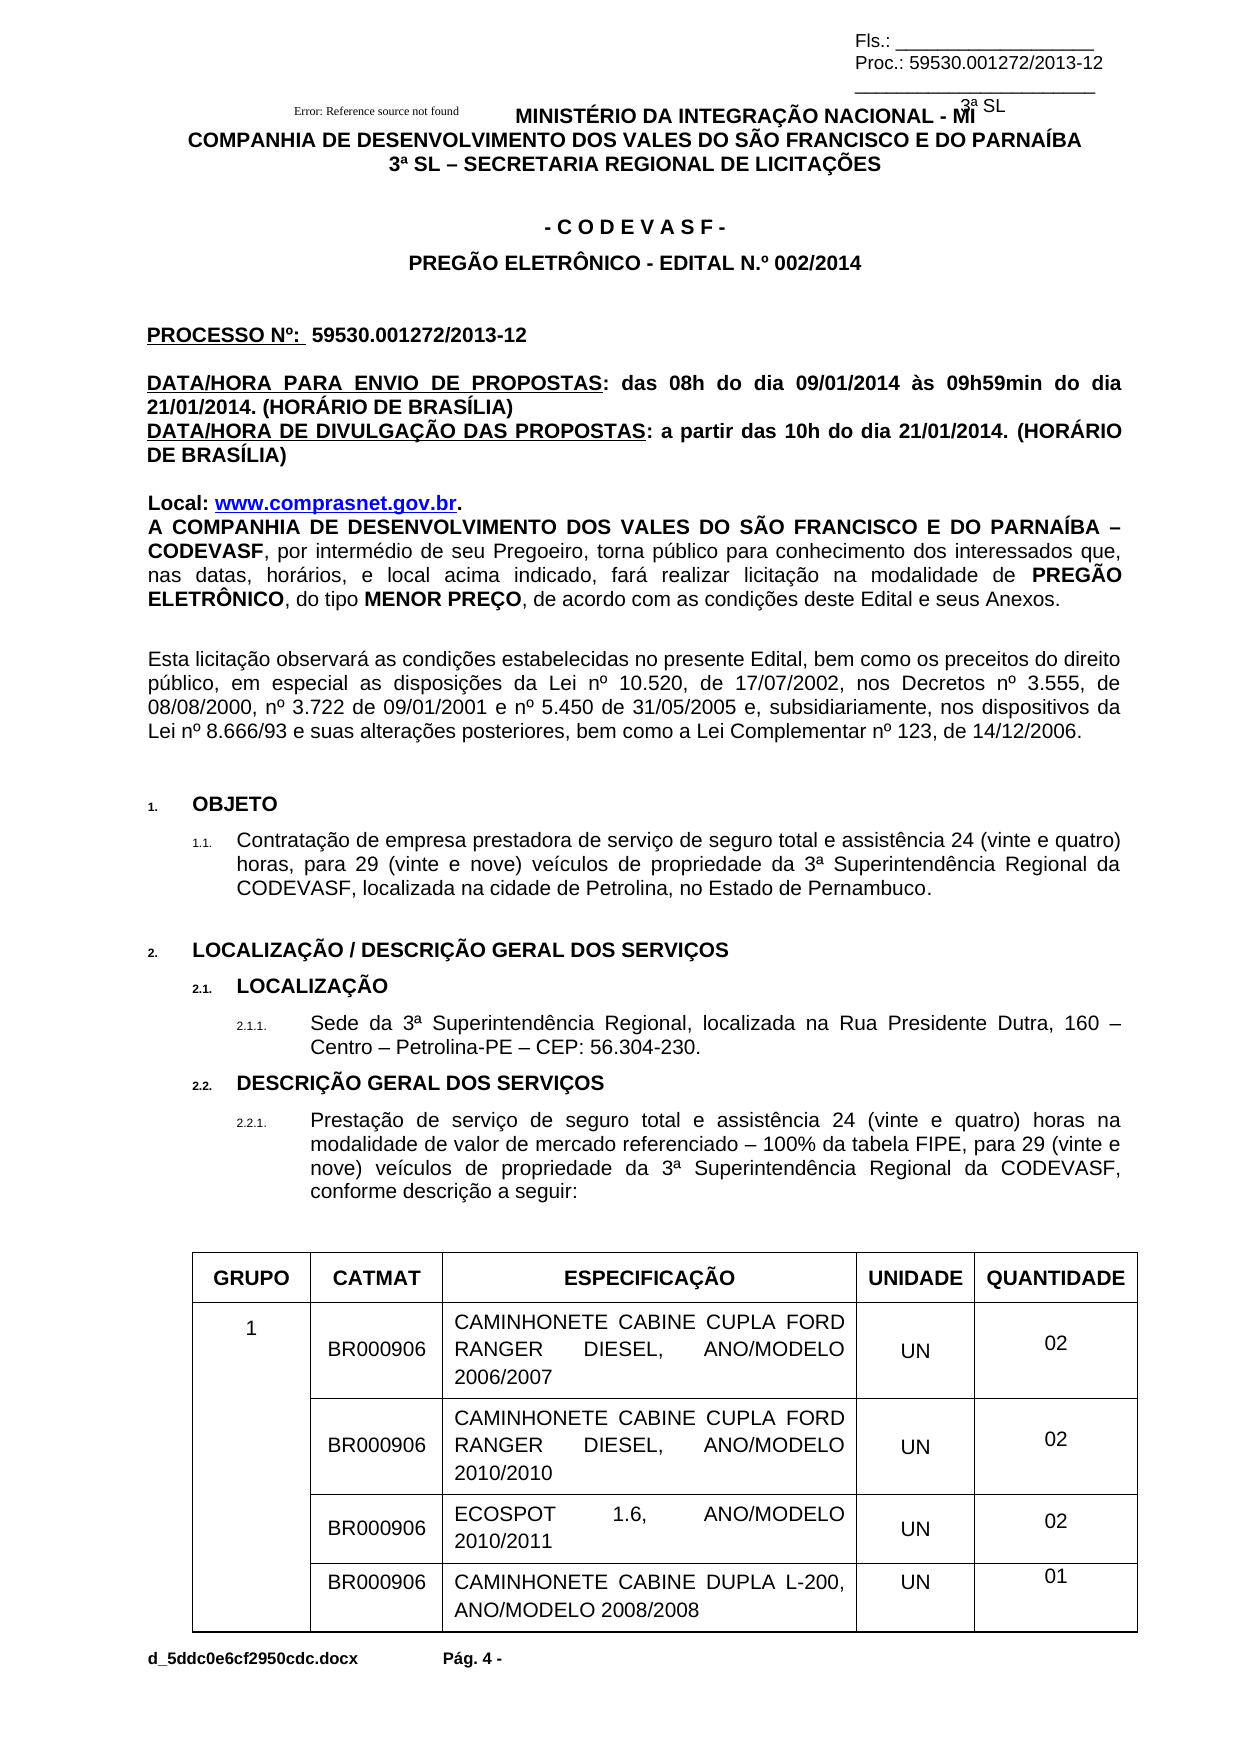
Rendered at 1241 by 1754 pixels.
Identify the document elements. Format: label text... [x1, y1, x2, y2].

list LOCALIZAÇÃO / DESCRIÇÃO GERAL DOS SERVIÇOS [148, 938, 1122, 962]
list LOCALIZAÇÃO [192, 974, 1122, 998]
subtitle PREGÃO ELETRÔNICO - EDITAL N.º 002/2014 [148, 251, 1122, 275]
table_cell UN [857, 1303, 974, 1398]
table_cell 1 [193, 1303, 310, 1631]
table_cell BR000906 [311, 1564, 442, 1631]
list Contratação de empresa prestadora de serviço de seguro total e assistência 24 (vinte e quatro) horas, para 29 (vinte e nove) veículos de propriedade da 3ª Superintendência Regional da CODEVASF, localizada na cidade de Petrolina, no Estado de Pernambuco. [192, 828, 1122, 900]
text - C O D E V A S F - [148, 215, 1122, 239]
table_header QUANTIDADE [975, 1253, 1137, 1302]
table_cell CAMINHONETE CABINE CUPLA FORD RANGER DIESEL, ANO/MODELO 2006/2007 [443, 1303, 856, 1398]
text Local: www.comprasnet.gov.br. [148, 491, 1122, 515]
table_cell CAMINHONETE CABINE CUPLA FORD RANGER DIESEL, ANO/MODELO 2010/2010 [443, 1399, 856, 1494]
table_cell UN [857, 1495, 974, 1563]
table_cell ECOSPOT 1.6, ANO/MODELO 2010/2011 [443, 1495, 856, 1563]
table_cell UN [857, 1564, 974, 1631]
table_cell 01 [975, 1564, 1137, 1631]
list OBJETO [148, 792, 1122, 816]
text DATA/HORA DE DIVULGAÇÃO DAS PROPOSTAS: a partir das 10h do dia 21/01/2014. (HORÁRIO DE BRASÍLIA) [147, 419, 1122, 467]
table_cell 02 [975, 1303, 1137, 1398]
table_cell 02 [975, 1399, 1137, 1494]
table_cell BR000906 [311, 1303, 442, 1398]
list Sede da 3ª Superintendência Regional, localizada na Rua Presidente Dutra, 160 – Centro – Petrolina-PE – CEP: 56.304-230. [236, 1011, 1122, 1058]
list Prestação de serviço de seguro total e assistência 24 (vinte e quatro) horas na modalidade de valor de mercado referenciado – 100% da tabela FIPE, para 29 (vinte e nove) veículos de propriedade da 3ª Superintendência Regional da CODEVASF, conforme descrição a seguir: [236, 1107, 1122, 1203]
table_header UNIDADE [857, 1253, 974, 1302]
table_cell 02 [975, 1495, 1137, 1563]
table_cell CAMINHONETE CABINE DUPLA L-200, ANO/MODELO 2008/2008 [443, 1564, 856, 1631]
table_cell BR000906 [311, 1399, 442, 1494]
list DESCRIÇÃO GERAL DOS SERVIÇOS [192, 1071, 1122, 1095]
table_header CATMAT [311, 1253, 442, 1302]
table_cell UN [857, 1399, 974, 1494]
text DATA/HORA PARA ENVIO DE PROPOSTAS: das 08h do dia 09/01/2014 às 09h59min do dia 21/01/2014. (HORÁRIO DE BRASÍLIA) [147, 371, 1122, 419]
text Esta licitação observará as condições estabelecidas no presente Edital, bem como os preceitos do direito público, em especial as disposições da Lei nº 10.520, de 17/07/2002, nos Decretos nº 3.555, de 08/08/2000, nº 3.722 de 09/01/2001 e nº 5.450 de 31/05/2005 e, subsidiariamente, nos dispositivos da Lei nº 8.666/93 e suas alterações posteriores, bem como a Lei Complementar nº 123, de 14/12/2006. [148, 647, 1122, 743]
table_header ESPECIFICAÇÃO [443, 1253, 856, 1302]
text A COMPANHIA DE DESENVOLVIMENTO DOS VALES DO SÃO FRANCISCO E DO PARNAÍBA – CODEVASF, por intermédio de seu Pregoeiro, torna público para conhecimento dos interessados que, nas datas, horários, e local acima indicado, fará realizar licitação na modalidade de PREGÃO ELETRÔNICO, do tipo MENOR PREÇO, de acordo com as condições deste Edital e seus Anexos. [148, 515, 1122, 611]
table_cell BR000906 [311, 1495, 442, 1563]
table_header GRUPO [193, 1253, 310, 1302]
text PROCESSO Nº: 59530.001272/2013-12 [147, 323, 1122, 347]
